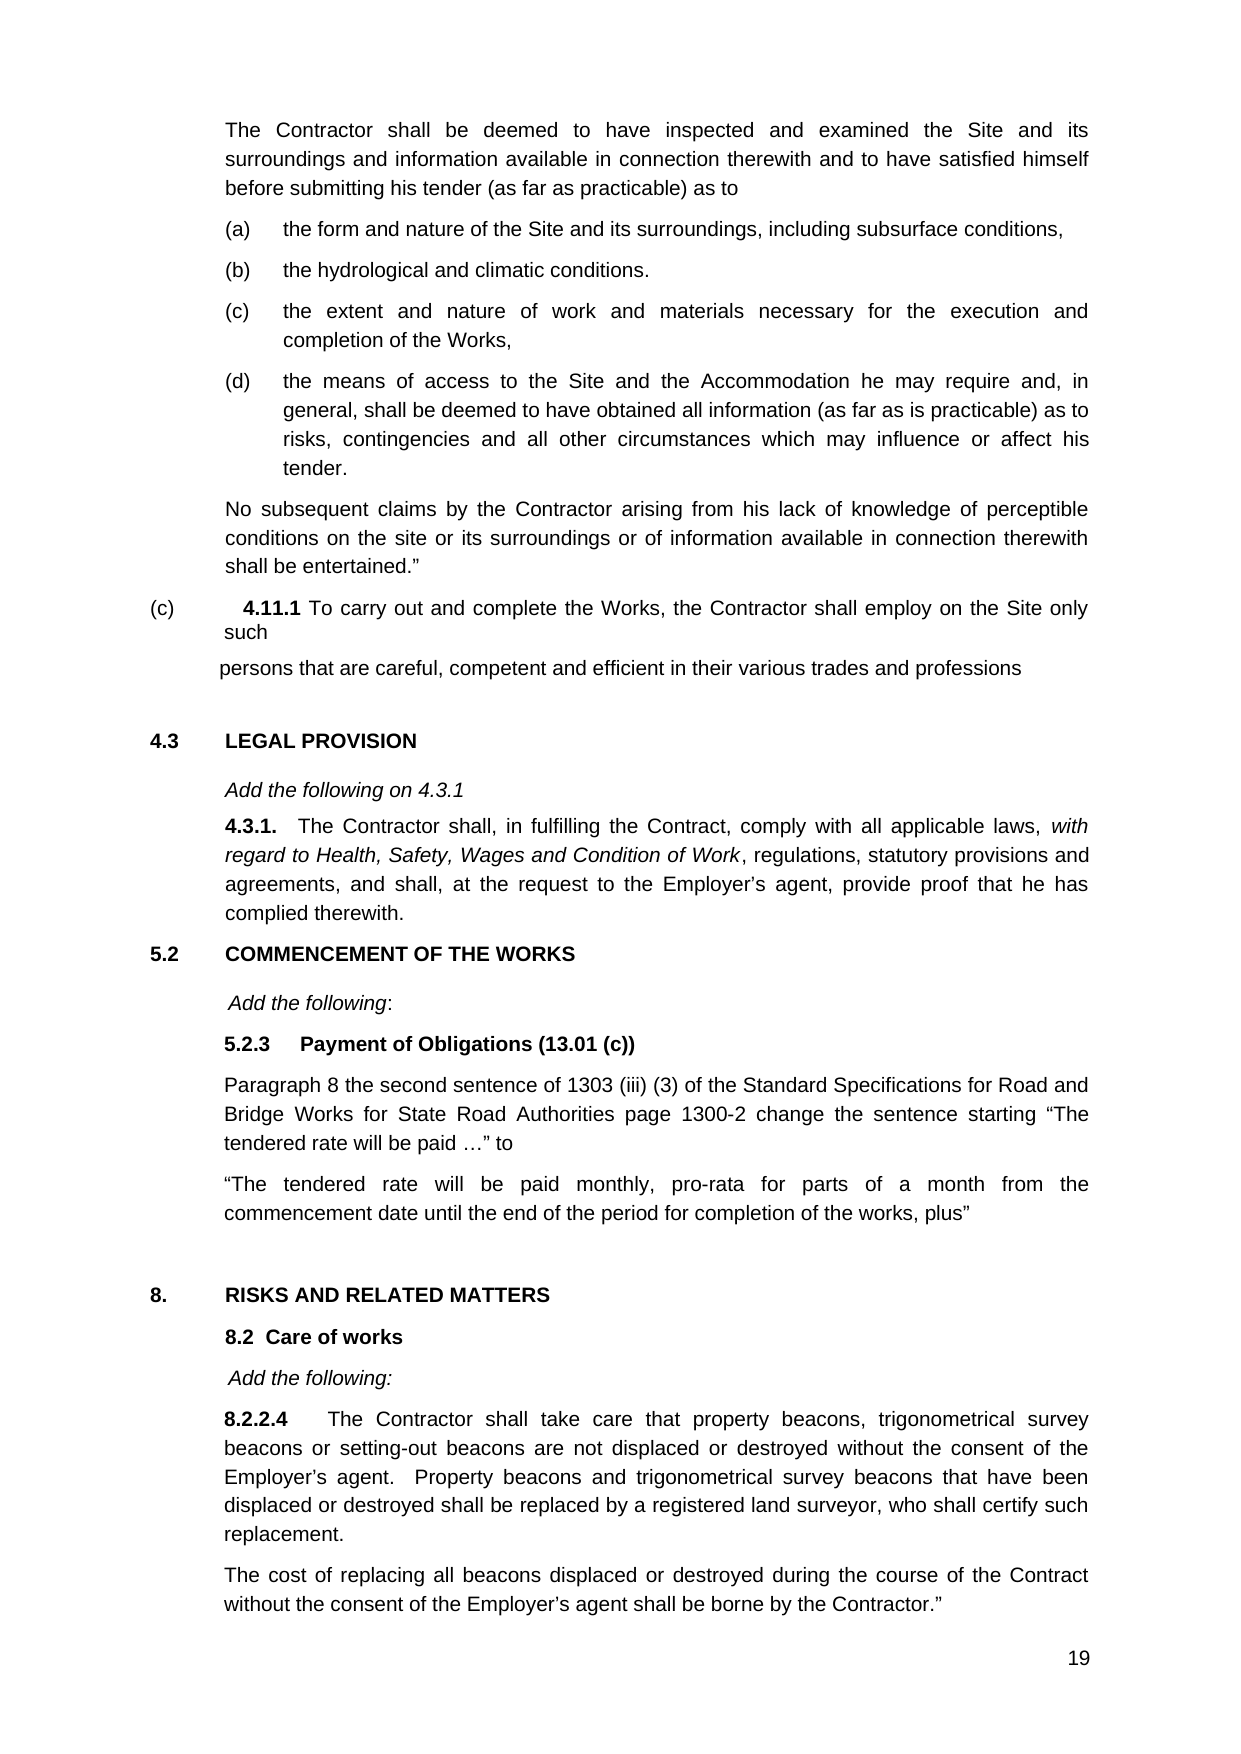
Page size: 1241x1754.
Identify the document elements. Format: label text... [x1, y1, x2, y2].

text Add the following: [228, 1366, 1090, 1390]
text (b) the hydrological and climatic conditions. [150, 258, 1090, 282]
text 8.2.2.4 The Contractor shall take care that property beacons, trigonometrical survey beacons or setting-out beacons are not displaced or destroyed without the consent of the Employer’s agent. Property beacons and trigonometrical survey beacons that have been displaced or destroyed shall be replaced by a registered land surveyor, who shall certify such replacement. [150, 1407, 1090, 1546]
text 4.3.1 The Contractor shall, in fulfilling the Contract, comply with all applicable laws, with regard to Health, Safety, Wages and Condition of Work, regulations, statutory provisions and agreements, and shall, at the request to the Employer’s agent, provide proof that he has complied therewith. [225, 814, 1090, 924]
text (c) 4.11.1 To carry out and complete the Works, the Contractor shall employ on the Site only such [150, 596, 1090, 643]
text Add the following: [228, 991, 1090, 1015]
text (a) the form and nature of the Site and its surroundings, including subsurface conditions, [150, 217, 1090, 241]
text The Contractor shall be deemed to have inspected and examined the Site and its surroundings and information available in connection therewith and to have satisfied himself before submitting his tender (as far as practicable) as to [150, 118, 1090, 199]
text “The tendered rate will be paid monthly, pro-rata for parts of a month from the commencement date until the end of the period for completion of the works, plus” [224, 1172, 1090, 1225]
text The cost of replacing all beacons displaced or destroyed during the course of the Contract without the consent of the Employer’s agent shall be borne by the Contractor.” [150, 1563, 1090, 1616]
text persons that are careful, competent and efficient in their various trades and professions [150, 656, 1090, 680]
text No subsequent claims by the Contractor arising from his lack of knowledge of perceptible conditions on the site or its surroundings or of information available in connection therewith shall be entertained.” [150, 497, 1090, 578]
text 8.2 Care of works [150, 1324, 1090, 1348]
text 8. RISKS AND RELATED MATTERS [150, 1283, 1090, 1307]
text Add the following on 4.3.1 [150, 778, 1090, 802]
text 5.2.3 Payment of Obligations (13.01 (c)) [224, 1032, 1090, 1056]
text 4.3 LEGAL PROVISION [150, 729, 1090, 753]
text (d) the means of access to the Site and the Accommodation he may require and, in general, shall be deemed to have obtained all information (as far as is practicable) as to risks, contingencies and all other circumstances which may influence or affect his tender. [150, 369, 1090, 479]
text 5.2 COMMENCEMENT OF THE WORKS [150, 942, 1090, 966]
text (c) the extent and nature of work and materials necessary for the execution and completion of the Works, [150, 299, 1090, 352]
text Paragraph 8 the second sentence of 1303 (iii) (3) of the Standard Specifications for Road and Bridge Works for State Road Authorities page 1300-2 change the sentence starting “The tendered rate will be paid …” to [224, 1073, 1090, 1155]
